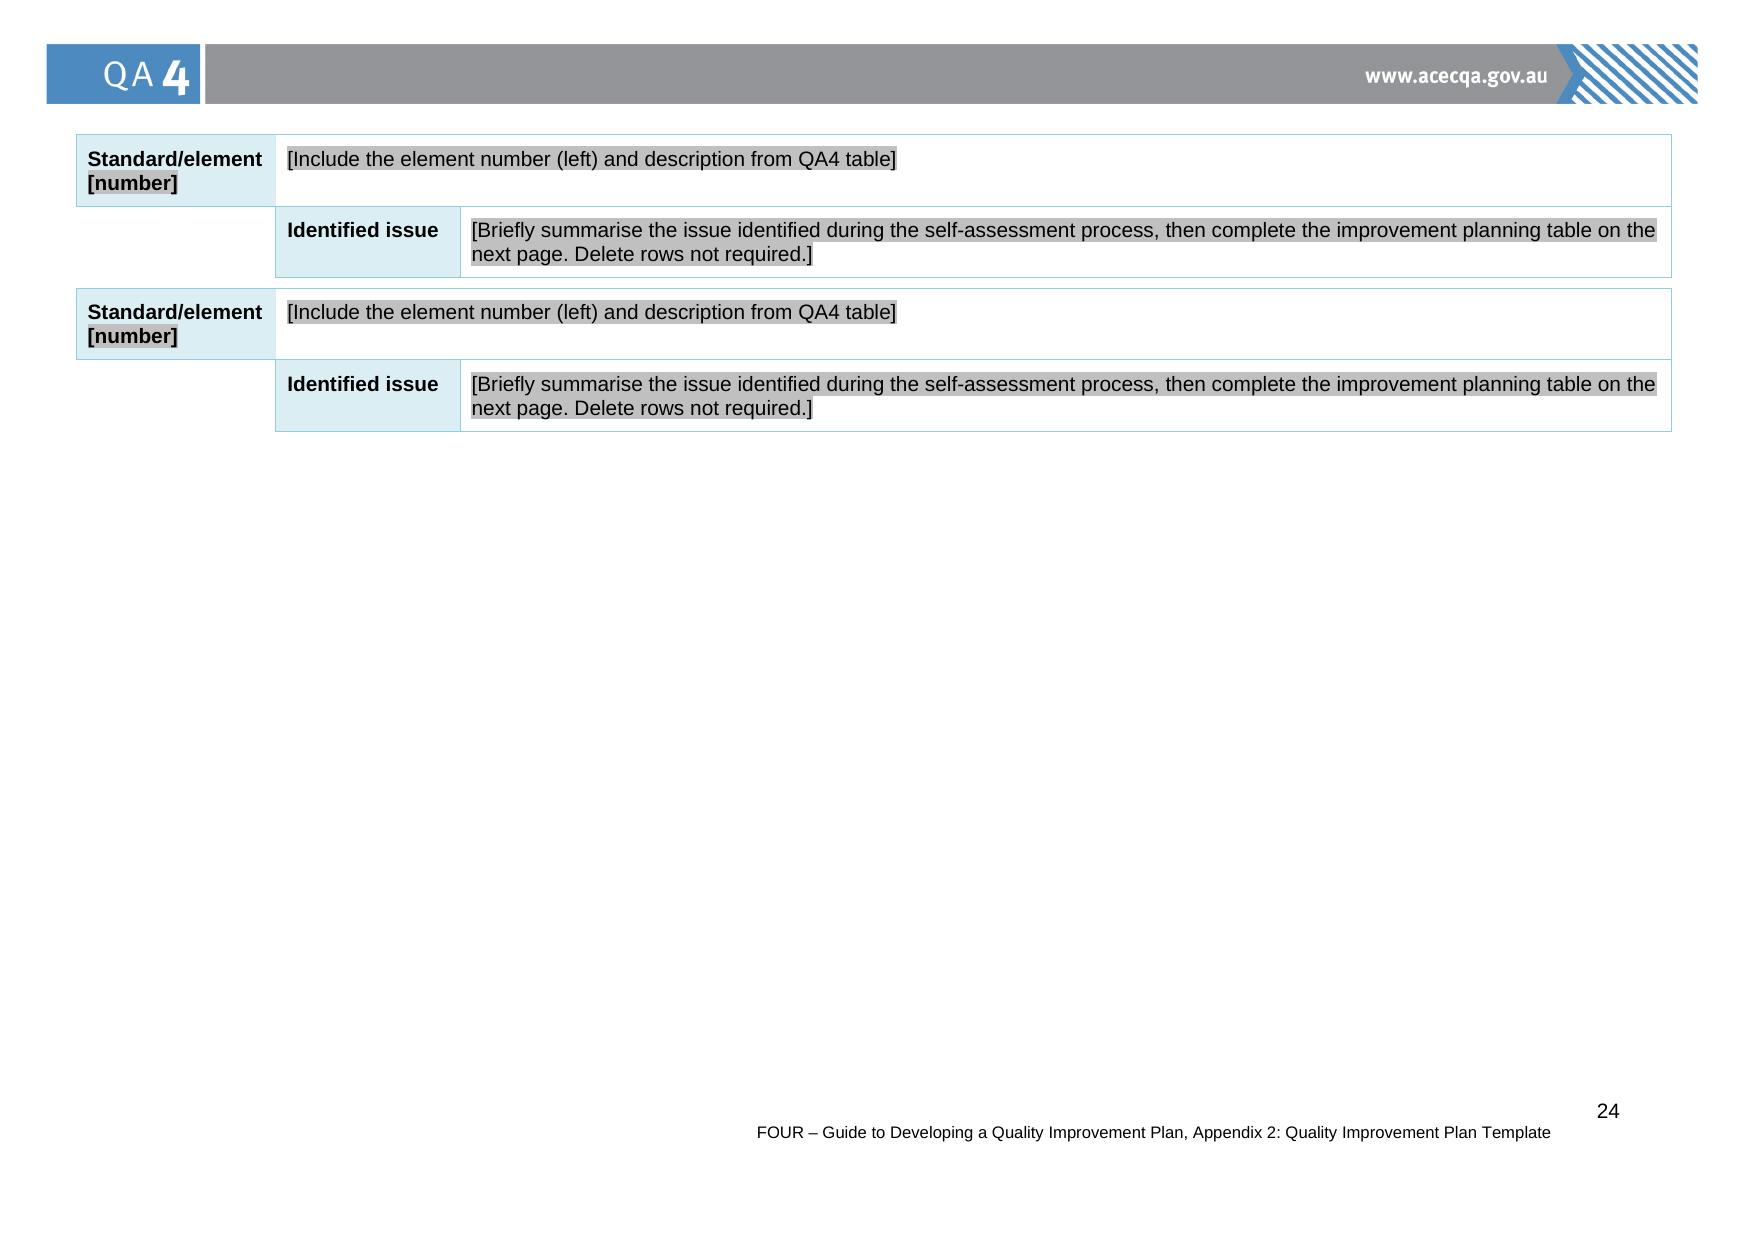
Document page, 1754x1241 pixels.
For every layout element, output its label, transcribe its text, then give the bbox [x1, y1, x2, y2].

picture [46, 44, 1698, 104]
table_header Standard/element [number] [77, 135, 276, 206]
table_header [Include the element number (left) and description from QA4 table] [276, 289, 1671, 359]
table_header Standard/element [number] [77, 289, 276, 359]
table_cell Identified issue [276, 207, 460, 277]
table_header [Include the element number (left) and description from QA4 table] [276, 135, 1671, 206]
table_cell Identified issue [276, 360, 460, 431]
